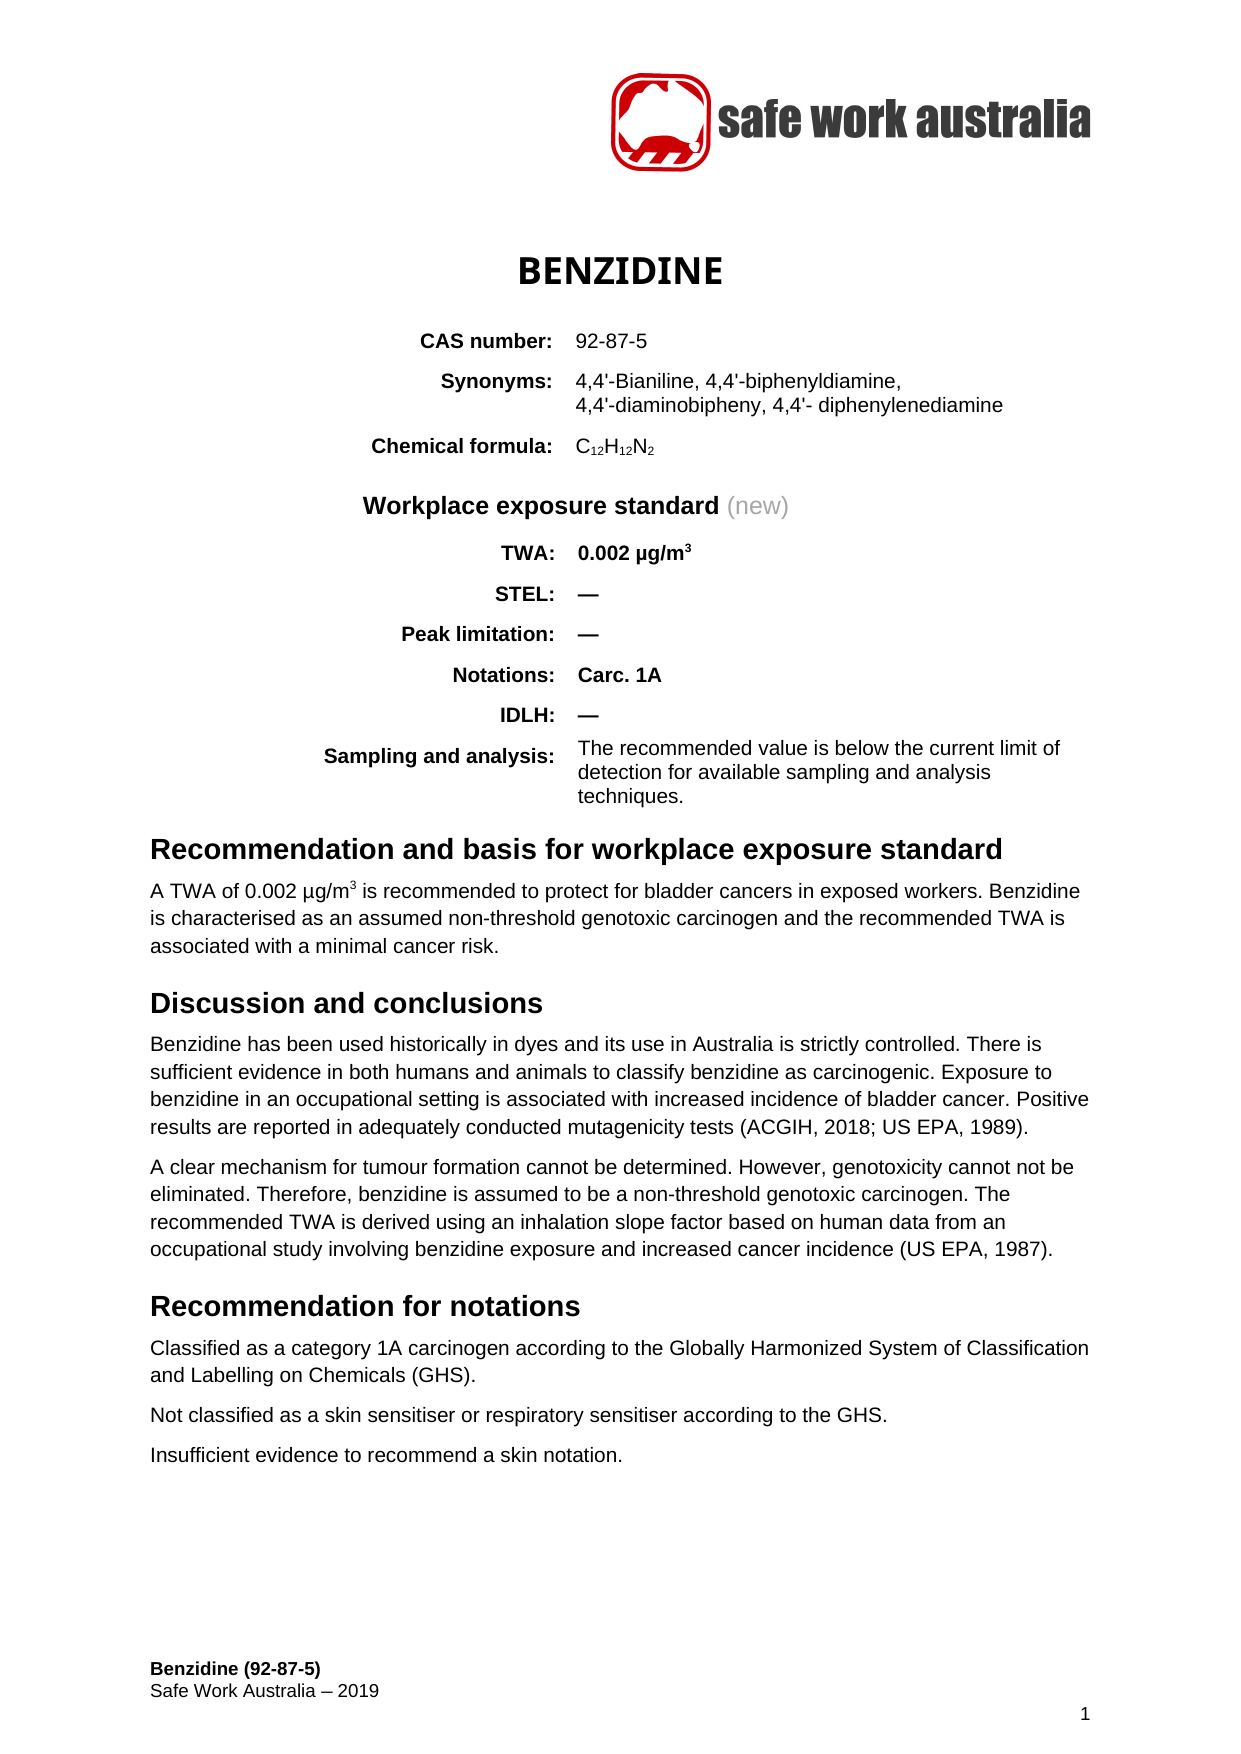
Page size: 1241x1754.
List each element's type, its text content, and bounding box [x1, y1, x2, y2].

text Insufficient evidence to recommend a skin notation. [150, 1443, 1090, 1467]
table_cell 4,4'-Bianiline, 4,4'-biphenyldiamine, 4,4'-diaminobipheny, 4,4'- diphenylenediamine [564, 361, 1090, 426]
subtitle Recommendation for notations [150, 1289, 1090, 1323]
table_cell — [566, 614, 1090, 654]
table_cell — [566, 695, 1090, 736]
table_cell Notations: [150, 654, 566, 695]
table_cell Synonyms: [150, 361, 564, 426]
picture [608, 73, 1091, 172]
subtitle Recommendation and basis for workplace exposure standard [150, 832, 1090, 866]
table_header TWA: [150, 533, 566, 573]
table_header 0.002 µg/m3 [566, 533, 1090, 573]
text A clear mechanism for tumour formation cannot be determined. However, genotoxicity cannot not be eliminated. Therefore, benzidine is assumed to be a non-threshold genotoxic carcinogen. The recommended TWA is derived using an inhalation slope factor based on human data from an occupational study involving benzidine exposure and increased cancer incidence (US EPA, 1987). [150, 1154, 1090, 1261]
table_cell C12H12N2 [564, 426, 1090, 466]
table_cell Chemical formula: [150, 426, 564, 466]
text A TWA of 0.002 µg/m3 is recommended to protect for bladder cancers in exposed workers. Benzidine is characterised as an assumed non-threshold genotoxic carcinogen and the recommended TWA is associated with a minimal cancer risk. [150, 878, 1090, 957]
table_cell Sampling and analysis: [150, 736, 566, 807]
table_cell Peak limitation: [150, 614, 566, 654]
table_cell IDLH: [150, 695, 566, 736]
text Not classified as a skin sensitiser or respiratory sensitiser according to the GHS. [150, 1403, 1090, 1427]
text Classified as a category 1A carcinogen according to the Globally Harmonized System of Classification and Labelling on Chemicals (GHS). [150, 1336, 1090, 1387]
text Workplace exposure standard [150, 491, 1090, 520]
table_header 92-87-5 [564, 320, 1090, 361]
table_cell STEL: [150, 573, 566, 614]
table_header CAS number: [150, 320, 564, 361]
table_cell Carc. 1A [566, 654, 1090, 695]
text Benzidine has been used historically in dyes and its use in Australia is strictly controlled. There is sufficient evidence in both humans and animals to classify benzidine as carcinogenic. Exposure to benzidine in an occupational setting is associated with increased incidence of bladder cancer. Positive results are reported in adequately conducted mutagenicity tests (ACGIH, 2018; US EPA, 1989). [150, 1032, 1090, 1138]
table_cell — [566, 573, 1090, 614]
table_cell The recommended value is below the current limit of detection for available sampling and analysis techniques. [566, 736, 1090, 807]
subtitle Discussion and conclusions [150, 986, 1090, 1019]
